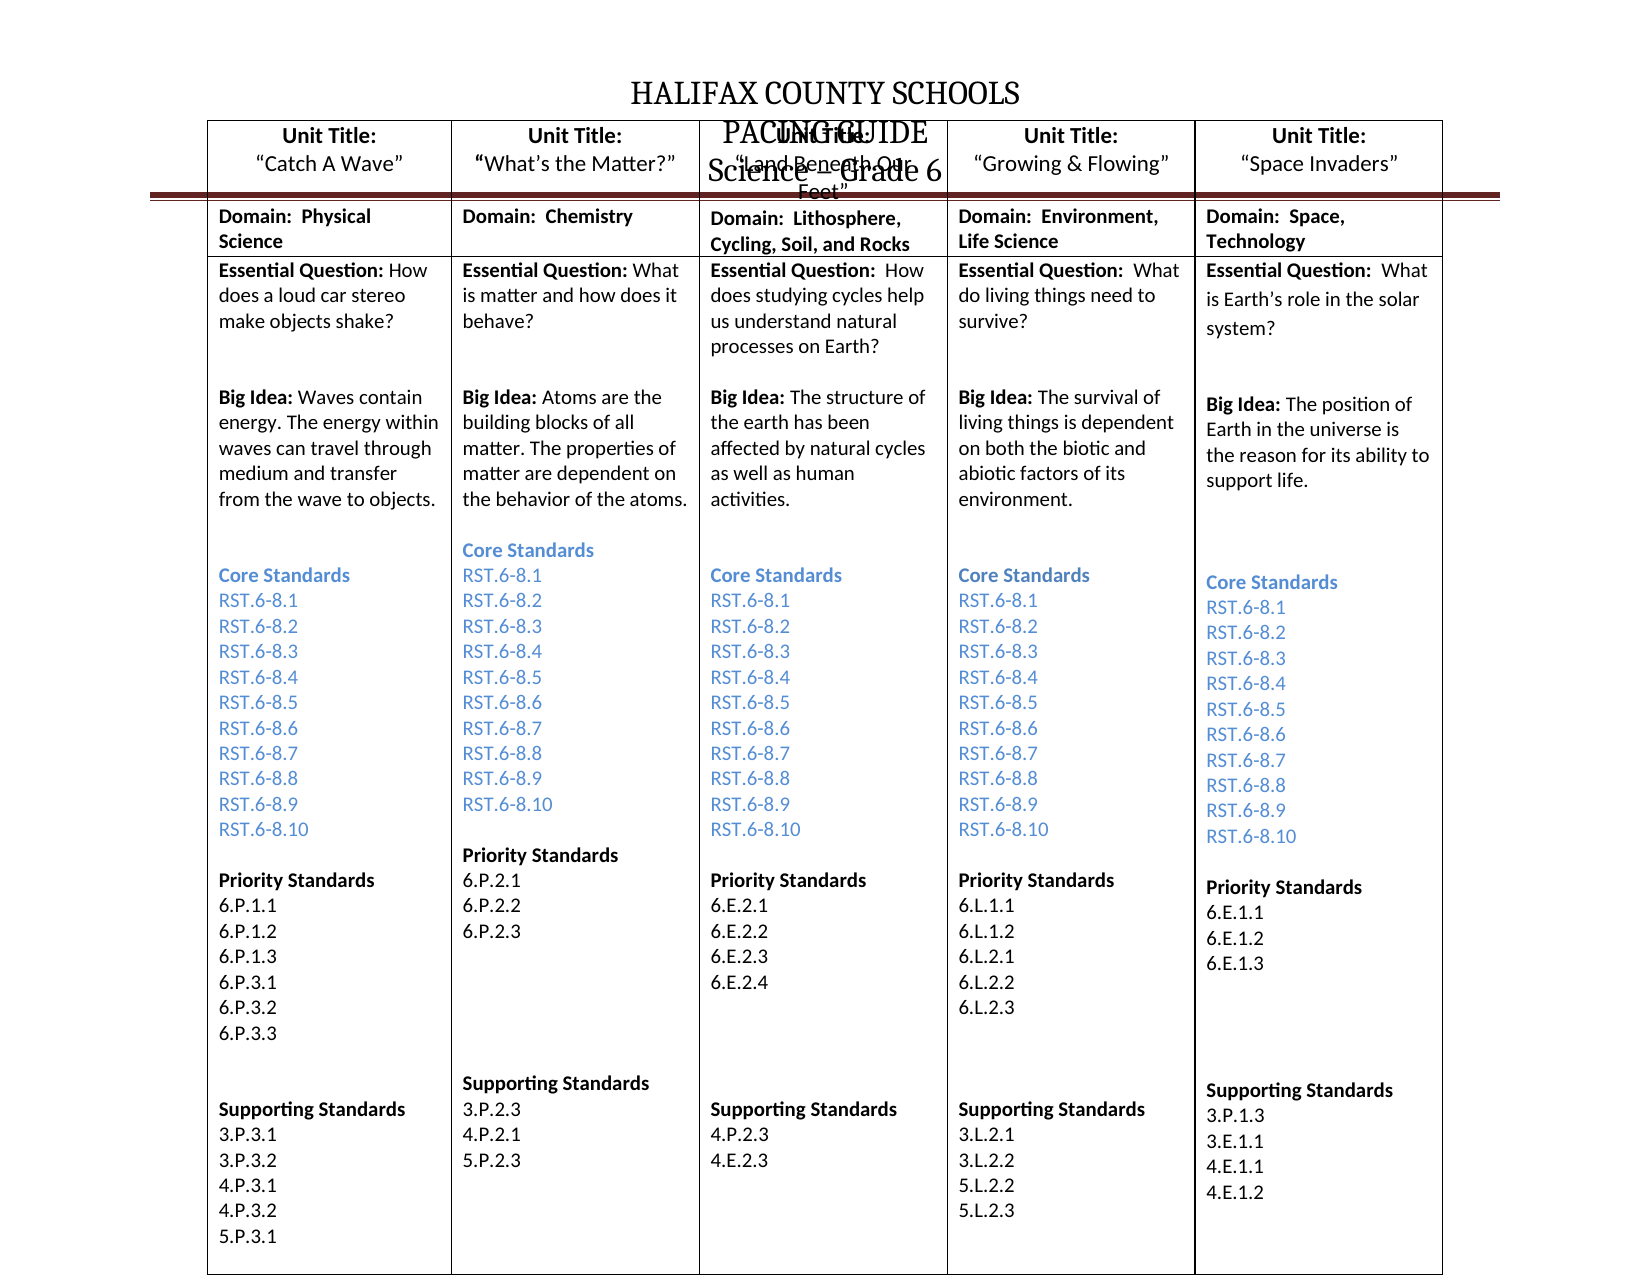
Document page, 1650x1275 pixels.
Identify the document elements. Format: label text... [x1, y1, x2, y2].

table_header Unit Title: “Space Invaders” Domain: Space, Technology [1196, 121, 1442, 256]
table_header Unit Title: “Growing & Flowing” Domain: Environment, Life Science [948, 121, 1194, 256]
table_cell Essential Question: What is Earth’s role in the solar system? Big Idea: The position of Earth in the universe is the reason for its ability to support life. Core Standards RST.6-8.1 RST.6-8.2 RST.6-8.3 RST.6-8.4 RST.6-8.5 RST.6-8.6 RST.6-8.7 RST.6-8.8 RST.6-8.9 RST.6-8.10 Priority Standards 6.E.1.1 6.E.1.2 6.E.1.3 Supporting Standards 3.P.1.3 3.E.1.1 4.E.1.1 4.E.1.2 [1196, 257, 1442, 1274]
table_header Unit Title: “What’s the Matter?” Domain: Chemistry [452, 121, 699, 256]
table_cell Essential Question: How does a loud car stereo make objects shake? Big Idea: Waves contain energy. The energy within waves can travel through medium and transfer from the wave to objects. Core Standards RST.6-8.1 RST.6-8.2 RST.6-8.3 RST.6-8.4 RST.6-8.5 RST.6-8.6 RST.6-8.7 RST.6-8.8 RST.6-8.9 RST.6-8.10 Priority Standards 6.P.1.1 6.P.1.2 6.P.1.3 6.P.3.1 6.P.3.2 6.P.3.3 Supporting Standards 3.P.3.1 3.P.3.2 4.P.3.1 4.P.3.2 5.P.3.1 [208, 257, 451, 1274]
table_cell Essential Question: What do living things need to survive? Big Idea: The survival of living things is dependent on both the biotic and abiotic factors of its environment. Core Standards RST.6-8.1 RST.6-8.2 RST.6-8.3 RST.6-8.4 RST.6-8.5 RST.6-8.6 RST.6-8.7 RST.6-8.8 RST.6-8.9 RST.6-8.10 Priority Standards 6.L.1.1 6.L.1.2 6.L.2.1 6.L.2.2 6.L.2.3 Supporting Standards 3.L.2.1 3.L.2.2 5.L.2.2 5.L.2.3 [948, 257, 1194, 1274]
table_header Unit Title: “Land Beneath Our Feet” Domain: Lithosphere, Cycling, Soil, and Rocks [700, 121, 947, 256]
table_cell Essential Question: What is matter and how does it behave? Big Idea: Atoms are the building blocks of all matter. The properties of matter are dependent on the behavior of the atoms. Core Standards RST.6-8.1 RST.6-8.2 RST.6-8.3 RST.6-8.4 RST.6-8.5 RST.6-8.6 RST.6-8.7 RST.6-8.8 RST.6-8.9 RST.6-8.10 Priority Standards 6.P.2.1 6.P.2.2 6.P.2.3 Supporting Standards 3.P.2.3 4.P.2.1 5.P.2.3 [452, 257, 699, 1274]
table_header Unit Title: “Catch A Wave” Domain: Physical Science [208, 121, 451, 256]
table_cell Essential Question: How does studying cycles help us understand natural processes on Earth? Big Idea: The structure of the earth has been affected by natural cycles as well as human activities. Core Standards RST.6-8.1 RST.6-8.2 RST.6-8.3 RST.6-8.4 RST.6-8.5 RST.6-8.6 RST.6-8.7 RST.6-8.8 RST.6-8.9 RST.6-8.10 Priority Standards 6.E.2.1 6.E.2.2 6.E.2.3 6.E.2.4 Supporting Standards 4.P.2.3 4.E.2.3 [700, 257, 947, 1274]
